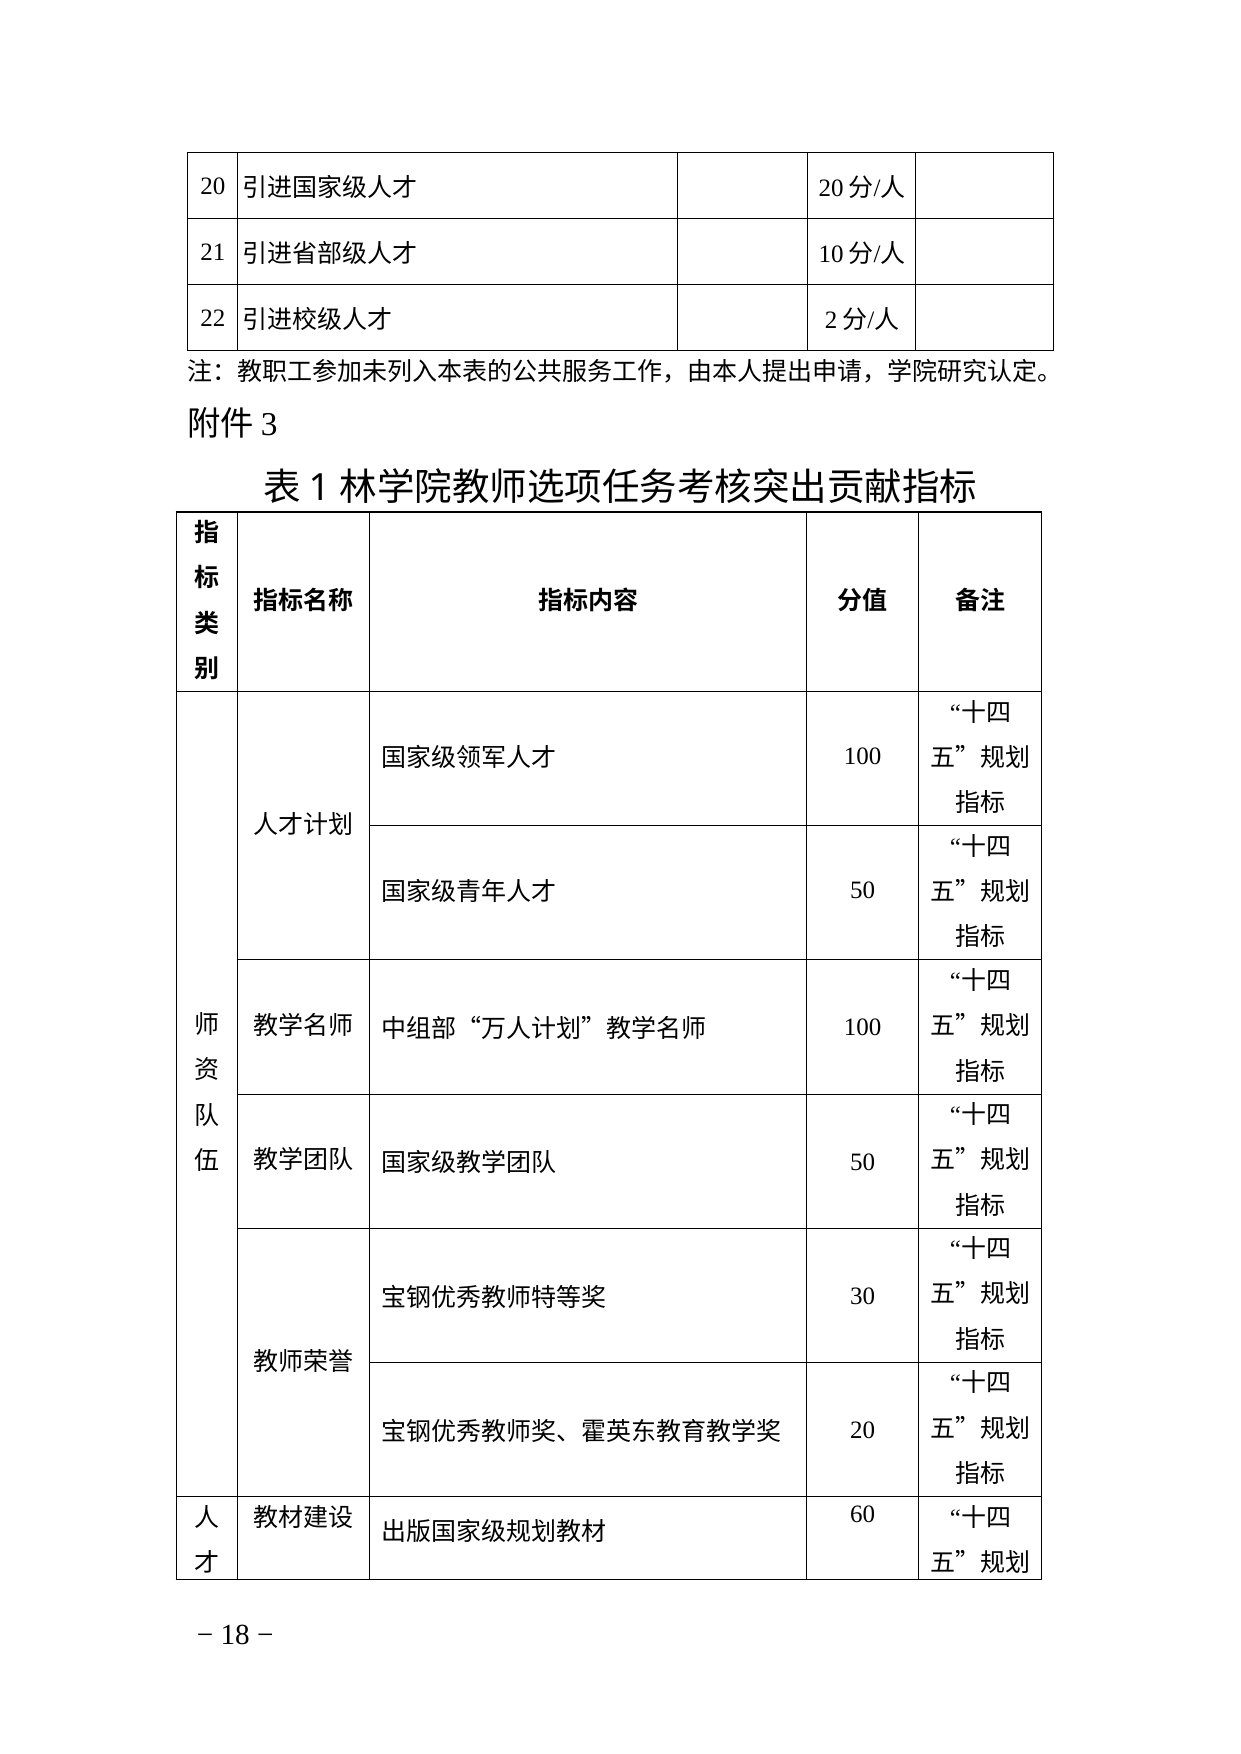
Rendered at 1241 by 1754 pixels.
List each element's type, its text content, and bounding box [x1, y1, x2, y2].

table_header 分值 [807, 513, 918, 691]
table_cell 人才培养 [177, 1497, 237, 1578]
table_cell “十四五”规划指标 [919, 1363, 1041, 1496]
table_cell [678, 285, 807, 350]
table_cell 22 [188, 285, 237, 350]
table_cell “十四五”规划指标 [919, 1497, 1041, 1578]
table_cell 出版国家级规划教材 [370, 1497, 806, 1578]
table_header 指标内容 [370, 513, 806, 691]
table_cell 2分/人 [808, 285, 915, 350]
table_cell 20 [807, 1363, 918, 1496]
table_cell 30 [807, 1229, 918, 1362]
table_cell 10分/人 [808, 219, 915, 284]
table_cell [916, 219, 1053, 284]
table_cell [678, 153, 807, 218]
table_cell [678, 219, 807, 284]
table_header 指标类别 [177, 513, 237, 691]
text 附件3 [187, 397, 1053, 445]
table_cell [916, 153, 1053, 218]
table_cell 100 [807, 960, 918, 1093]
text 表1 林学院教师选项任务考核突出贡献指标 [187, 457, 1053, 511]
table_cell “十四五”规划指标 [919, 1229, 1041, 1362]
table_cell 引进校级人才 [238, 285, 677, 350]
table_cell 国家级领军人才 [370, 692, 806, 825]
table_cell 50 [807, 1095, 918, 1228]
table_cell 引进省部级人才 [238, 219, 677, 284]
table_cell 21 [188, 219, 237, 284]
table_cell 教材建设 [238, 1497, 369, 1578]
table_cell [916, 285, 1053, 350]
table_cell 宝钢优秀教师特等奖 [370, 1229, 806, 1362]
table_cell 教师荣誉 [238, 1229, 369, 1496]
table_cell 国家级教学团队 [370, 1095, 806, 1228]
table_cell 50 [807, 826, 918, 959]
table_cell 教学名师 [238, 960, 369, 1093]
table_cell 中组部“万人计划”教学名师 [370, 960, 806, 1093]
table_cell 20 [188, 153, 237, 218]
table_cell 引进国家级人才 [238, 153, 677, 218]
table_cell “十四五”规划指标 [919, 692, 1041, 825]
table_cell 20分/人 [808, 153, 915, 218]
table_cell 100 [807, 692, 918, 825]
table_cell “十四五”规划指标 [919, 960, 1041, 1093]
table_cell 宝钢优秀教师奖、霍英东教育教学奖 [370, 1363, 806, 1496]
table_cell 教学团队 [238, 1095, 369, 1228]
table_header 指标名称 [238, 513, 369, 691]
table_cell 60 [807, 1497, 918, 1578]
table_cell “十四五”规划指标 [919, 826, 1041, 959]
table_cell 国家级青年人才 [370, 826, 806, 959]
table_cell “十四五”规划指标 [919, 1095, 1041, 1228]
table_cell 人才计划 [238, 692, 369, 959]
table_header 备注 [919, 513, 1041, 691]
table_cell 师资队伍 [177, 692, 237, 1496]
text 注：教职工参加未列入本表的公共服务工作，由本人提出申请，学院研究认定。 [187, 351, 1053, 388]
